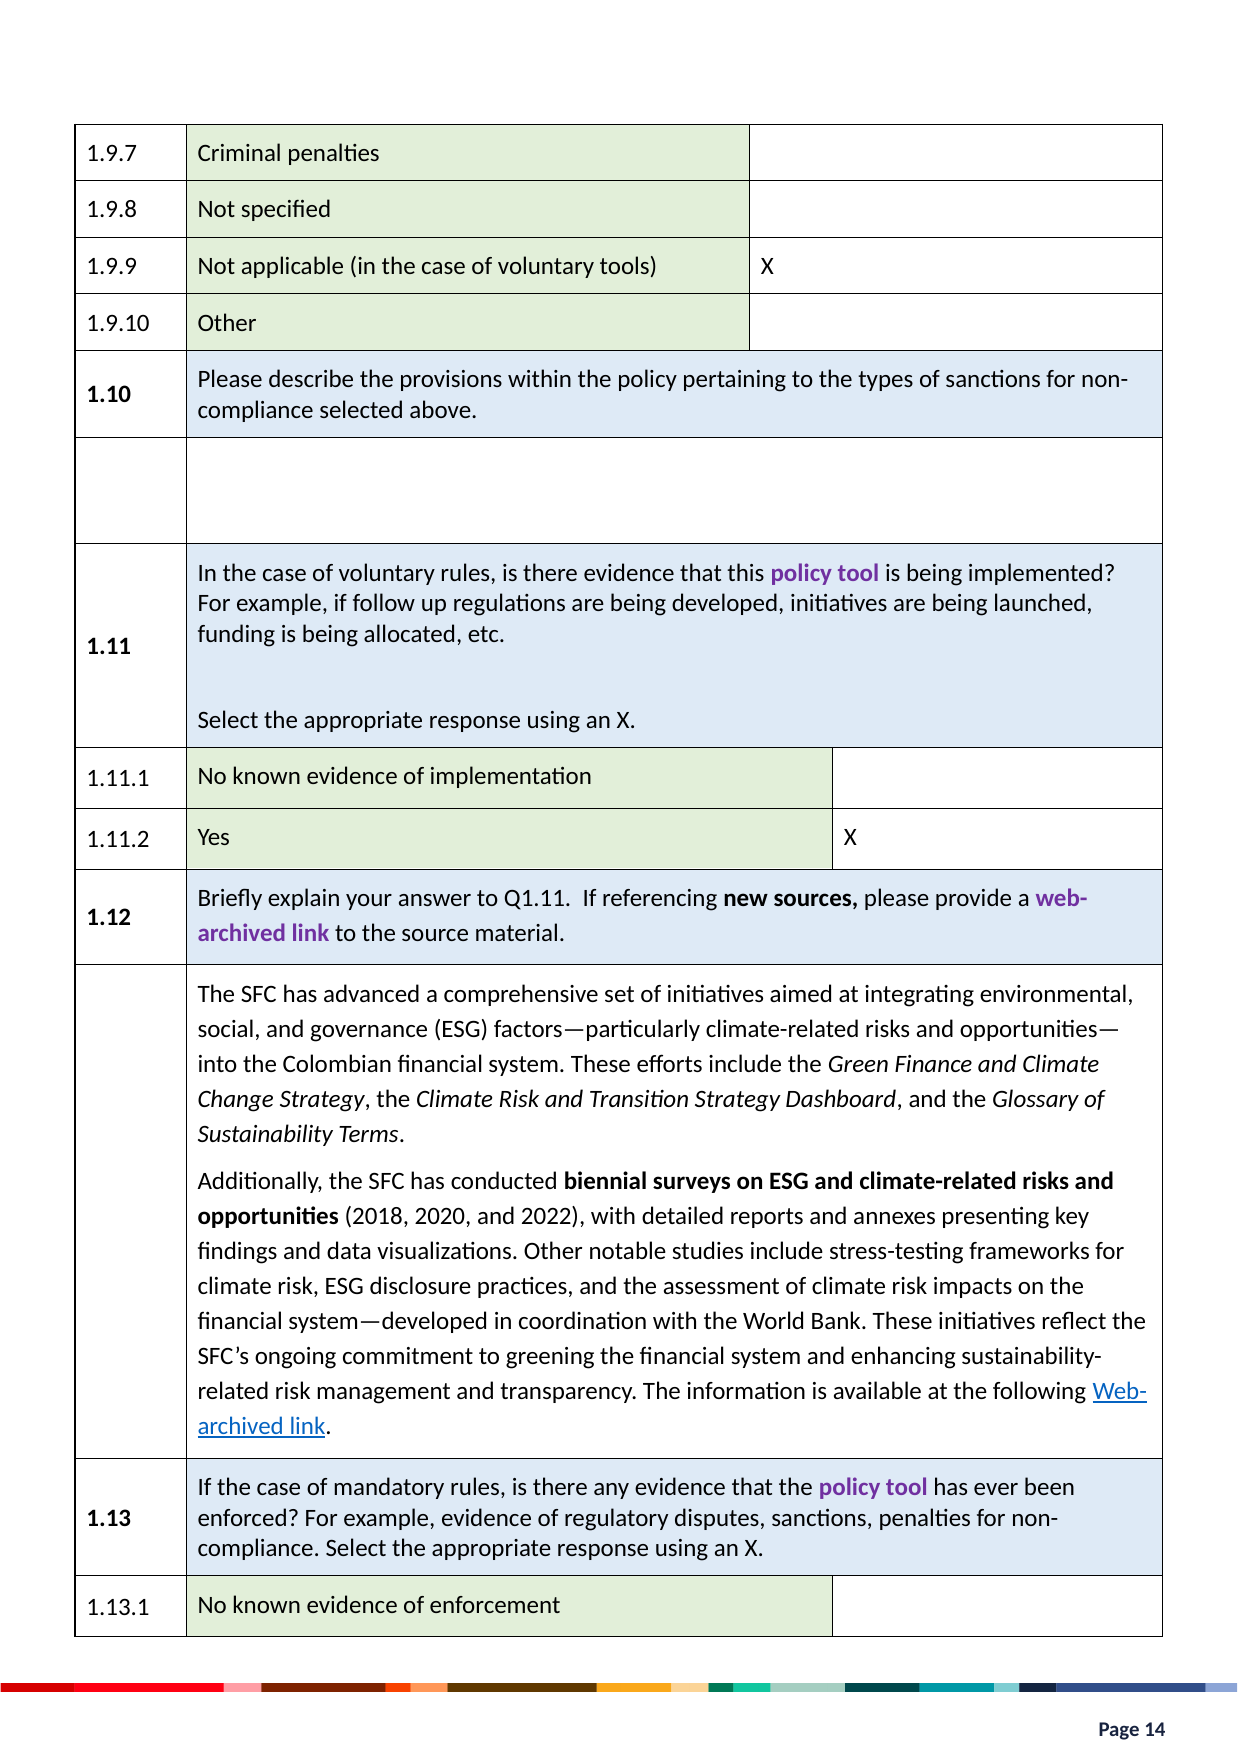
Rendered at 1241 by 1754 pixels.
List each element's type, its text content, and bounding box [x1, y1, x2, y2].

table_cell [833, 1576, 1162, 1636]
table_cell [833, 748, 1162, 808]
table_cell In the case of voluntary rules, is there evidence that this policy tool is being implemented? For example, if follow up regulations are being developed, initiatives are being launched, funding is being allocated, etc. Select the appropriate response using an X. [187, 544, 1162, 747]
table_cell No known evidence of enforcement [187, 1576, 832, 1636]
table_cell 1.13.1 [76, 1576, 186, 1636]
table_cell [76, 438, 186, 543]
table_cell [750, 294, 1162, 350]
table_cell Not applicable (in the case of voluntary tools) [187, 238, 749, 293]
table_cell Not specified [187, 181, 749, 237]
table_cell 1.11.2 [76, 809, 186, 868]
table_cell Other [187, 294, 749, 350]
table_cell [76, 965, 186, 1458]
table_cell 1.9.10 [76, 294, 186, 350]
table_cell No known evidence of implementation [187, 748, 832, 808]
table_cell [750, 125, 1162, 180]
table_cell [187, 438, 1162, 543]
table_cell X [750, 238, 1162, 293]
table_cell Please describe the provisions within the policy pertaining to the types of sanctions for non-compliance selected above. [187, 351, 1162, 437]
table_cell Yes [187, 809, 832, 868]
table_cell 1.10 [76, 351, 186, 437]
table_cell 1.9.7 [76, 125, 186, 180]
table_cell X [833, 809, 1162, 868]
table_cell 1.12 [76, 870, 186, 964]
table_cell 1.13 [76, 1459, 186, 1575]
table_cell 1.11.1 [76, 748, 186, 808]
table_cell 1.9.9 [76, 238, 186, 293]
table_cell Briefly explain your answer to Q1.11. If referencing new sources, please provide a web-archived link to the source material. [187, 870, 1162, 964]
table_cell Criminal penalties [187, 125, 749, 180]
table_cell The SFC has advanced a comprehensive set of initiatives aimed at integrating environmental, social, and governance (ESG) factors—particularly climate-related risks and opportunities—into the Colombian financial system. These efforts include the Green Finance and Climate Change Strategy, the Climate Risk and Transition Strategy Dashboard, and the Glossary of Sustainability Terms. Additionally, the SFC has conducted biennial surveys on ESG and climate-related risks and opportunities (2018, 2020, and 2022), with detailed reports and annexes presenting key findings and data visualizations. Other notable studies include stress-testing frameworks for climate risk, ESG disclosure practices, and the assessment of climate risk impacts on the financial system—developed in coordination with the World Bank. These initiatives reflect the SFC’s ongoing commitment to greening the financial system and enhancing sustainability-related risk management and transparency. The information is available at the following Web-archived link. [187, 965, 1162, 1458]
table_cell If the case of mandatory rules, is there any evidence that the policy tool has ever been enforced? For example, evidence of regulatory disputes, sanctions, penalties for non-compliance. Select the appropriate response using an X. [187, 1459, 1162, 1575]
table_cell [750, 181, 1162, 237]
picture [0, 1683, 1236, 1692]
table_cell 1.11 [76, 544, 186, 747]
table_cell 1.9.8 [76, 181, 186, 237]
